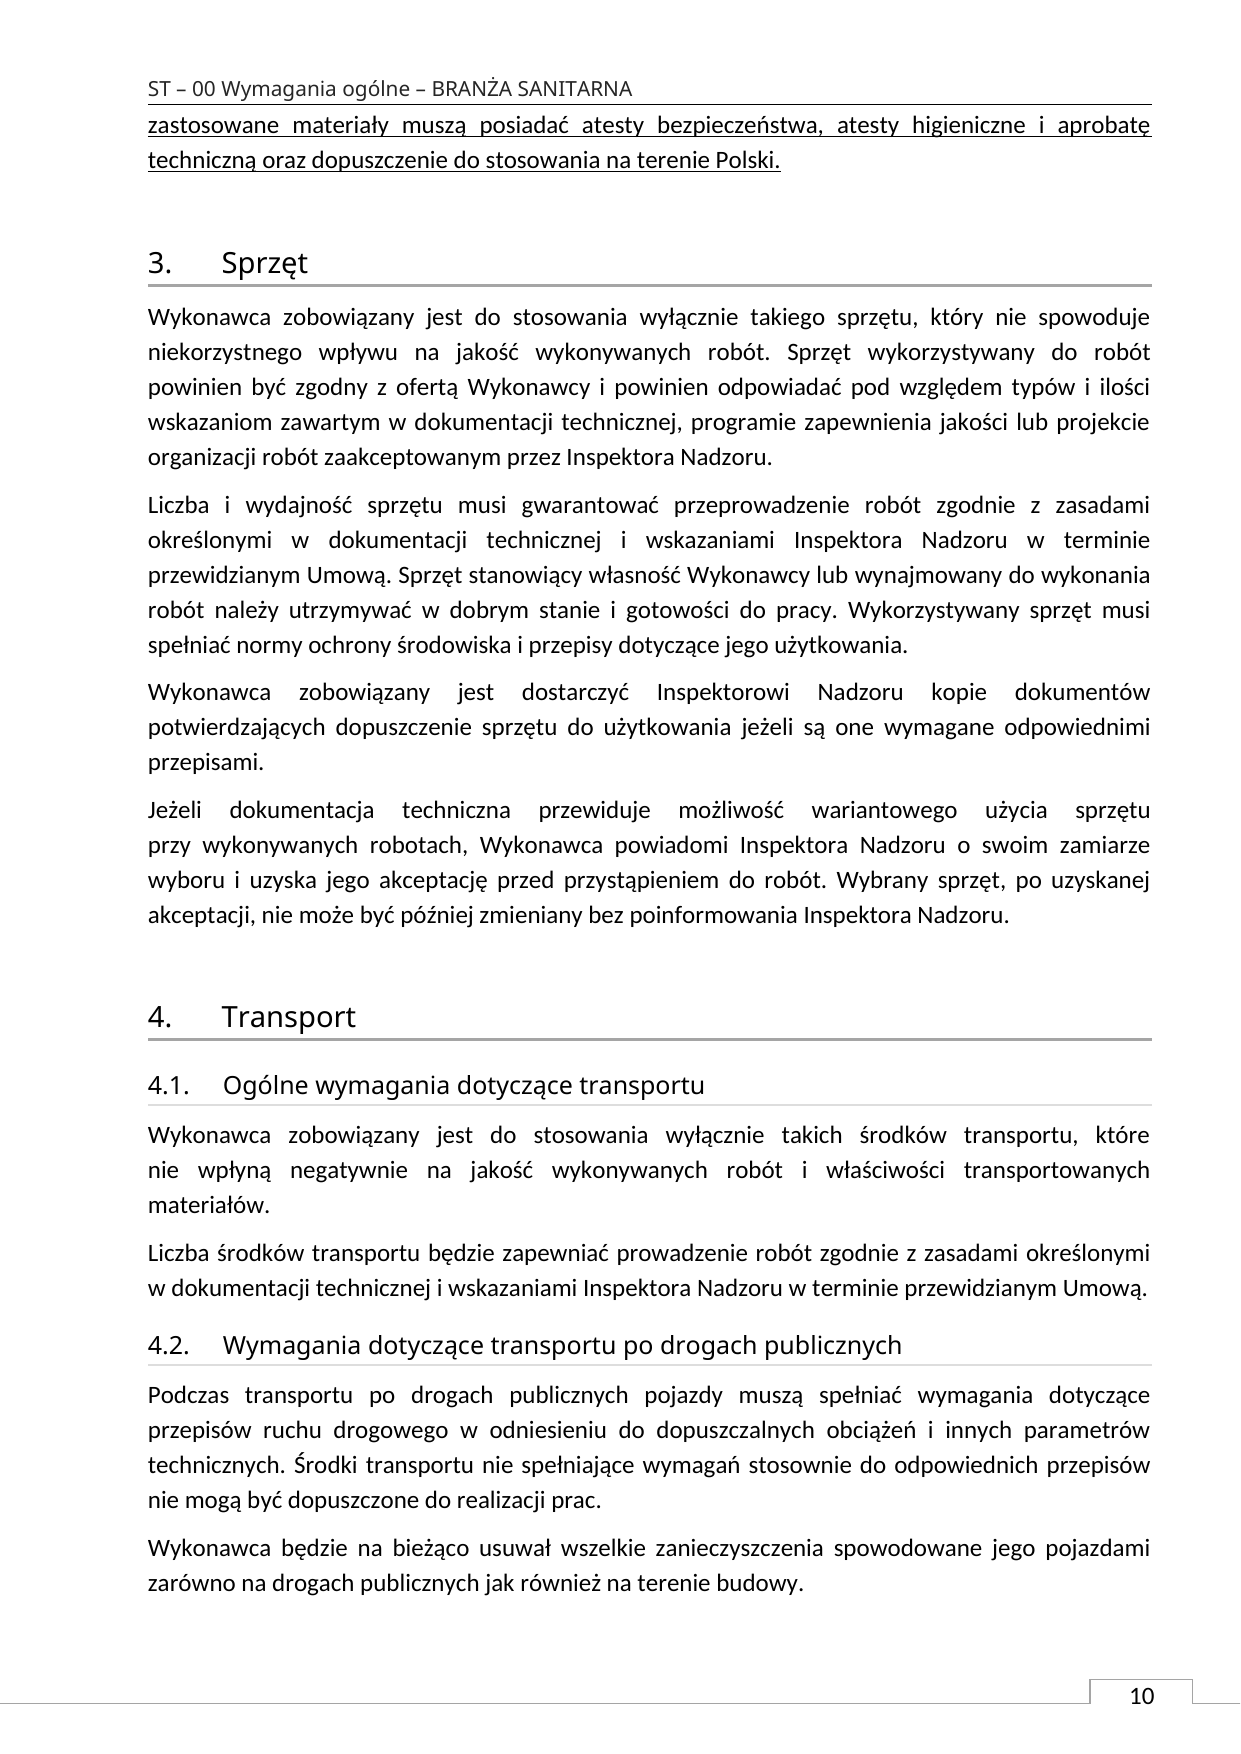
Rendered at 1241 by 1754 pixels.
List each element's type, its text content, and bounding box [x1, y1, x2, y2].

subtitle Sprzęt [148, 242, 1152, 284]
text Jeżeli dokumentacja techniczna przewiduje możliwość wariantowego użycia sprzętu przy wykonywanych robotach, Wykonawca powiadomi Inspektora Nadzoru o swoim zamiarze wyboru i uzyska jego akceptację przed przystąpieniem do robót. Wybrany sprzęt, po uzyskanej akceptacji, nie może być później zmieniany bez poinformowania Inspektora Nadzoru. [148, 794, 1152, 929]
text Wykonawca zobowiązany jest do stosowania wyłącznie takich środków transportu, które nie wpłyną negatywnie na jakość wykonywanych robót i właściwości transportowanych materiałów. [148, 1120, 1152, 1220]
text Wykonawca zobowiązany jest dostarczyć Inspektorowi Nadzoru kopie dokumentów potwierdzających dopuszczenie sprzętu do użytkowania jeżeli są one wymagane odpowiednimi przepisami. [148, 676, 1152, 777]
text Liczba i wydajność sprzętu musi gwarantować przeprowadzenie robót zgodnie z zasadami określonymi w dokumentacji technicznej i wskazaniami Inspektora Nadzoru w terminie przewidzianym Umową. Sprzęt stanowiący własność Wykonawcy lub wynajmowany do wykonania robót należy utrzymywać w dobrym stanie i gotowości do pracy. Wykorzystywany sprzęt musi spełniać normy ochrony środowiska i przepisy dotyczące jego użytkowania. [148, 489, 1152, 659]
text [148, 137, 1152, 175]
text Liczba środków transportu będzie zapewniać prowadzenie robót zgodnie z zasadami określonymi w dokumentacji technicznej i wskazaniami Inspektora Nadzoru w terminie przewidzianym Umową. [148, 1237, 1152, 1303]
text Wykonawca będzie na bieżąco usuwał wszelkie zanieczyszczenia spowodowane jego pojazdami zarówno na drogach publicznych jak również na terenie budowy. [148, 1532, 1152, 1598]
subtitle Transport [148, 996, 1152, 1038]
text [148, 110, 1152, 136]
text Wykonawca zobowiązany jest do stosowania wyłącznie takiego sprzętu, który nie spowoduje niekorzystnego wpływu na jakość wykonywanych robót. Sprzęt wykorzystywany do robót powinien być zgodny z ofertą Wykonawcy i powinien odpowiadać pod względem typów i ilości wskazaniom zawartym w dokumentacji technicznej, programie zapewnienia jakości lub projekcie organizacji robót zaakceptowanym przez Inspektora Nadzoru. [148, 301, 1152, 472]
subtitle Ogólne wymagania dotyczące transportu [148, 1068, 1152, 1104]
subtitle Wymagania dotyczące transportu po drogach publicznych [148, 1328, 1152, 1364]
text Podczas transportu po drogach publicznych pojazdy muszą spełniać wymagania dotyczące przepisów ruchu drogowego w odniesieniu do dopuszczalnych obciążeń i innych parametrów technicznych. Środki transportu nie spełniające wymagań stosownie do odpowiednich przepisów nie mogą być dopuszczone do realizacji prac. [148, 1380, 1152, 1515]
